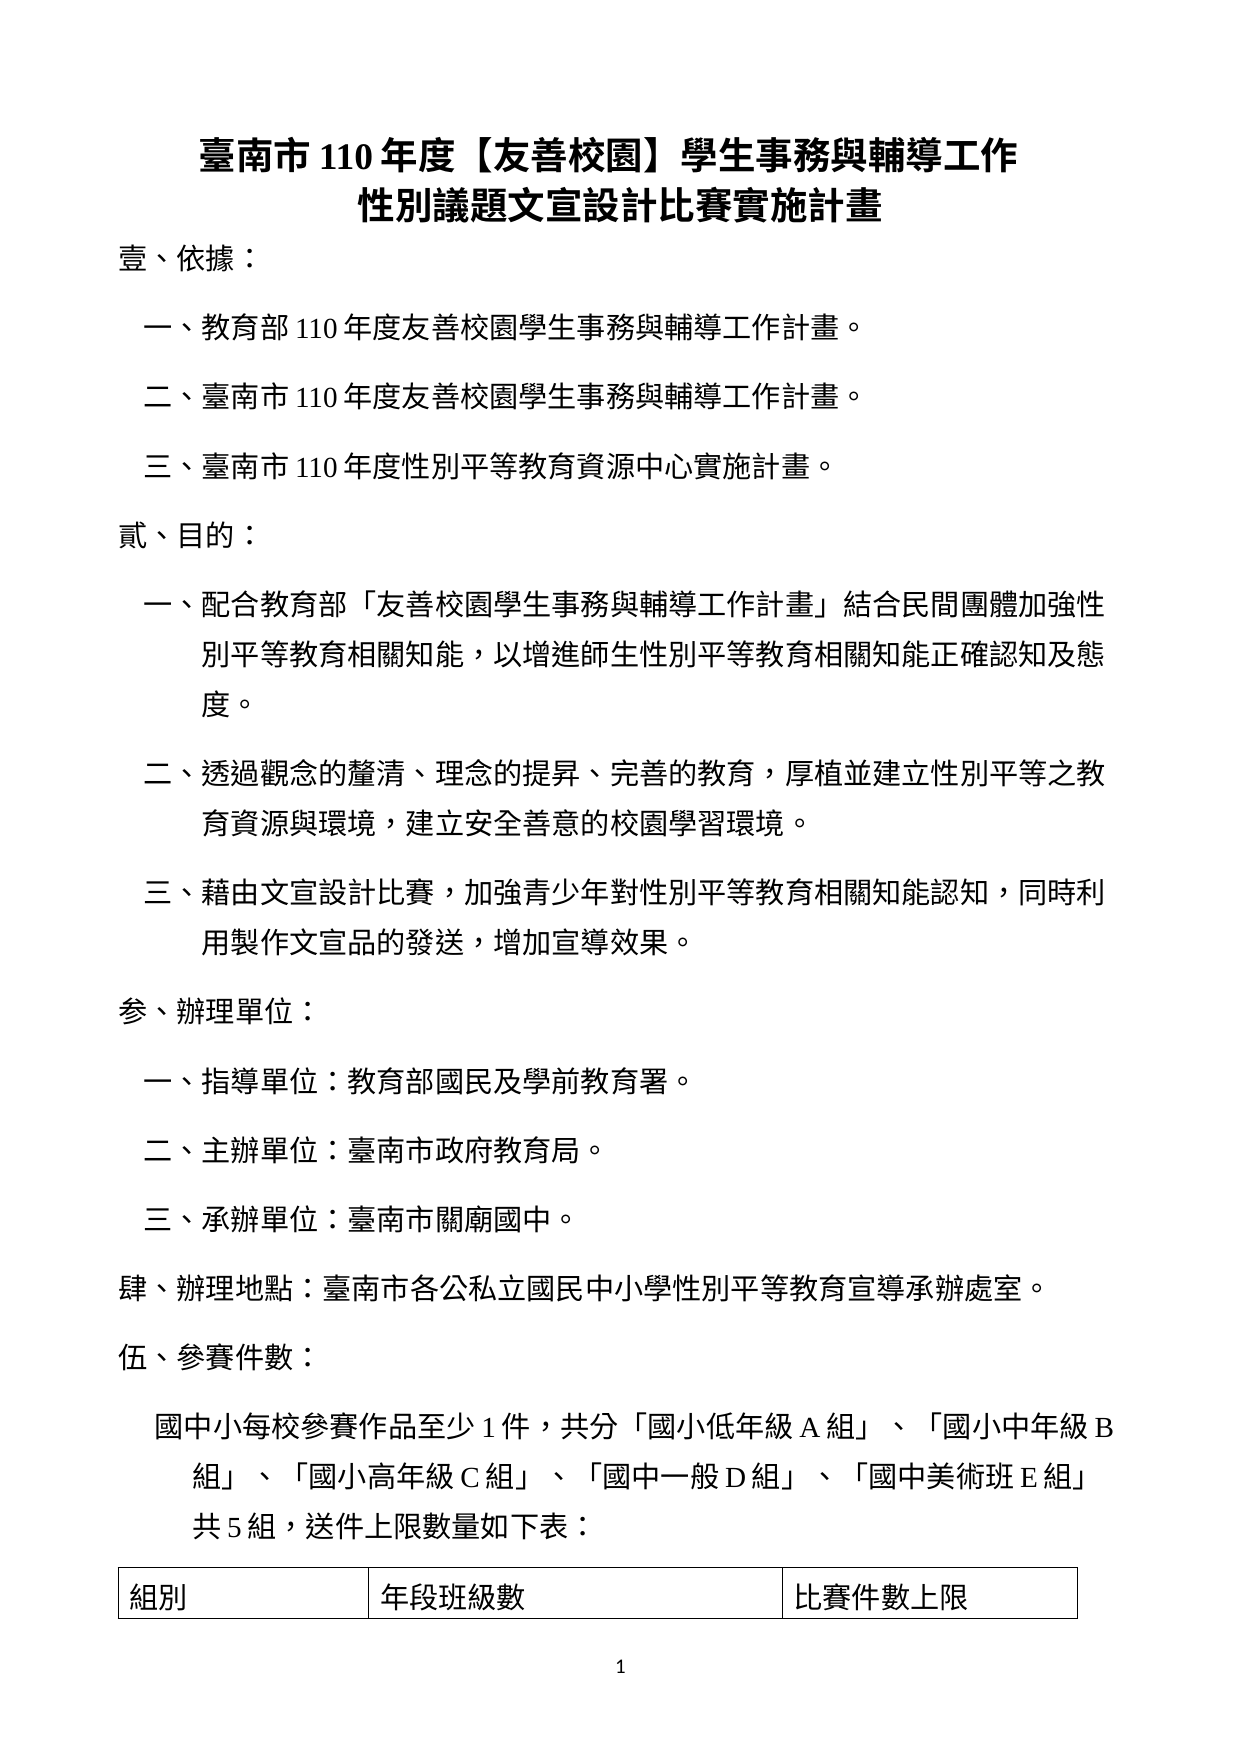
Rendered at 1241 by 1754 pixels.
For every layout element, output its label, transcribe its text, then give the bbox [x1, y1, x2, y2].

text 臺南市110年度【友善校園】學生事務與輔導工作 [118, 129, 1098, 179]
text 参、辦理單位： [118, 983, 1122, 1033]
text 貳、目的： [118, 506, 1122, 556]
text 三、臺南市110年度性別平等教育資源中心實施計畫。 [143, 437, 1122, 487]
text 一、配合教育部「友善校園學生事務與輔導工作計畫」結合民間團體加強性別平等教育相關知能，以增進師生性別平等教育相關知能正確認知及態度。 [143, 575, 1122, 725]
text 二、透過觀念的釐清、理念的提昇、完善的教育，厚植並建立性別平等之教育資源與環境，建立安全善意的校園學習環境。 [143, 744, 1122, 844]
text 一、指導單位：教育部國民及學前教育署。 [143, 1052, 1122, 1102]
text 國中小每校參賽作品至少1件，共分「國小低年級A組」、「國小中年級B組」、「國小高年級C組」、「國中一般D組」、「國中美術班E組」共5組，送件上限數量如下表： [118, 1398, 1122, 1548]
text 二、主辦單位：臺南市政府教育局。 [143, 1121, 1122, 1171]
text 二、臺南市110年度友善校園學生事務與輔導工作計畫。 [143, 368, 1122, 418]
text 肆、辦理地點：臺南市各公私立國民中小學性別平等教育宣導承辦處室。 [118, 1259, 1122, 1309]
table_header 比賽件數上限 [783, 1568, 1077, 1618]
text 三、藉由文宣設計比賽，加強青少年對性別平等教育相關知能認知，同時利用製作文宣品的發送，增加宣導效果。 [143, 864, 1122, 964]
table_header 組別 [119, 1568, 368, 1618]
table_header 年段班級數 [369, 1568, 782, 1618]
text 三、承辦單位：臺南市關廟國中。 [143, 1190, 1122, 1240]
text 伍、參賽件數： [118, 1329, 1122, 1379]
text 壹、依據： [118, 229, 1122, 279]
text 一、教育部110年度友善校園學生事務與輔導工作計畫。 [143, 299, 1122, 349]
text 性別議題文宣設計比賽實施計畫 [118, 179, 1122, 229]
